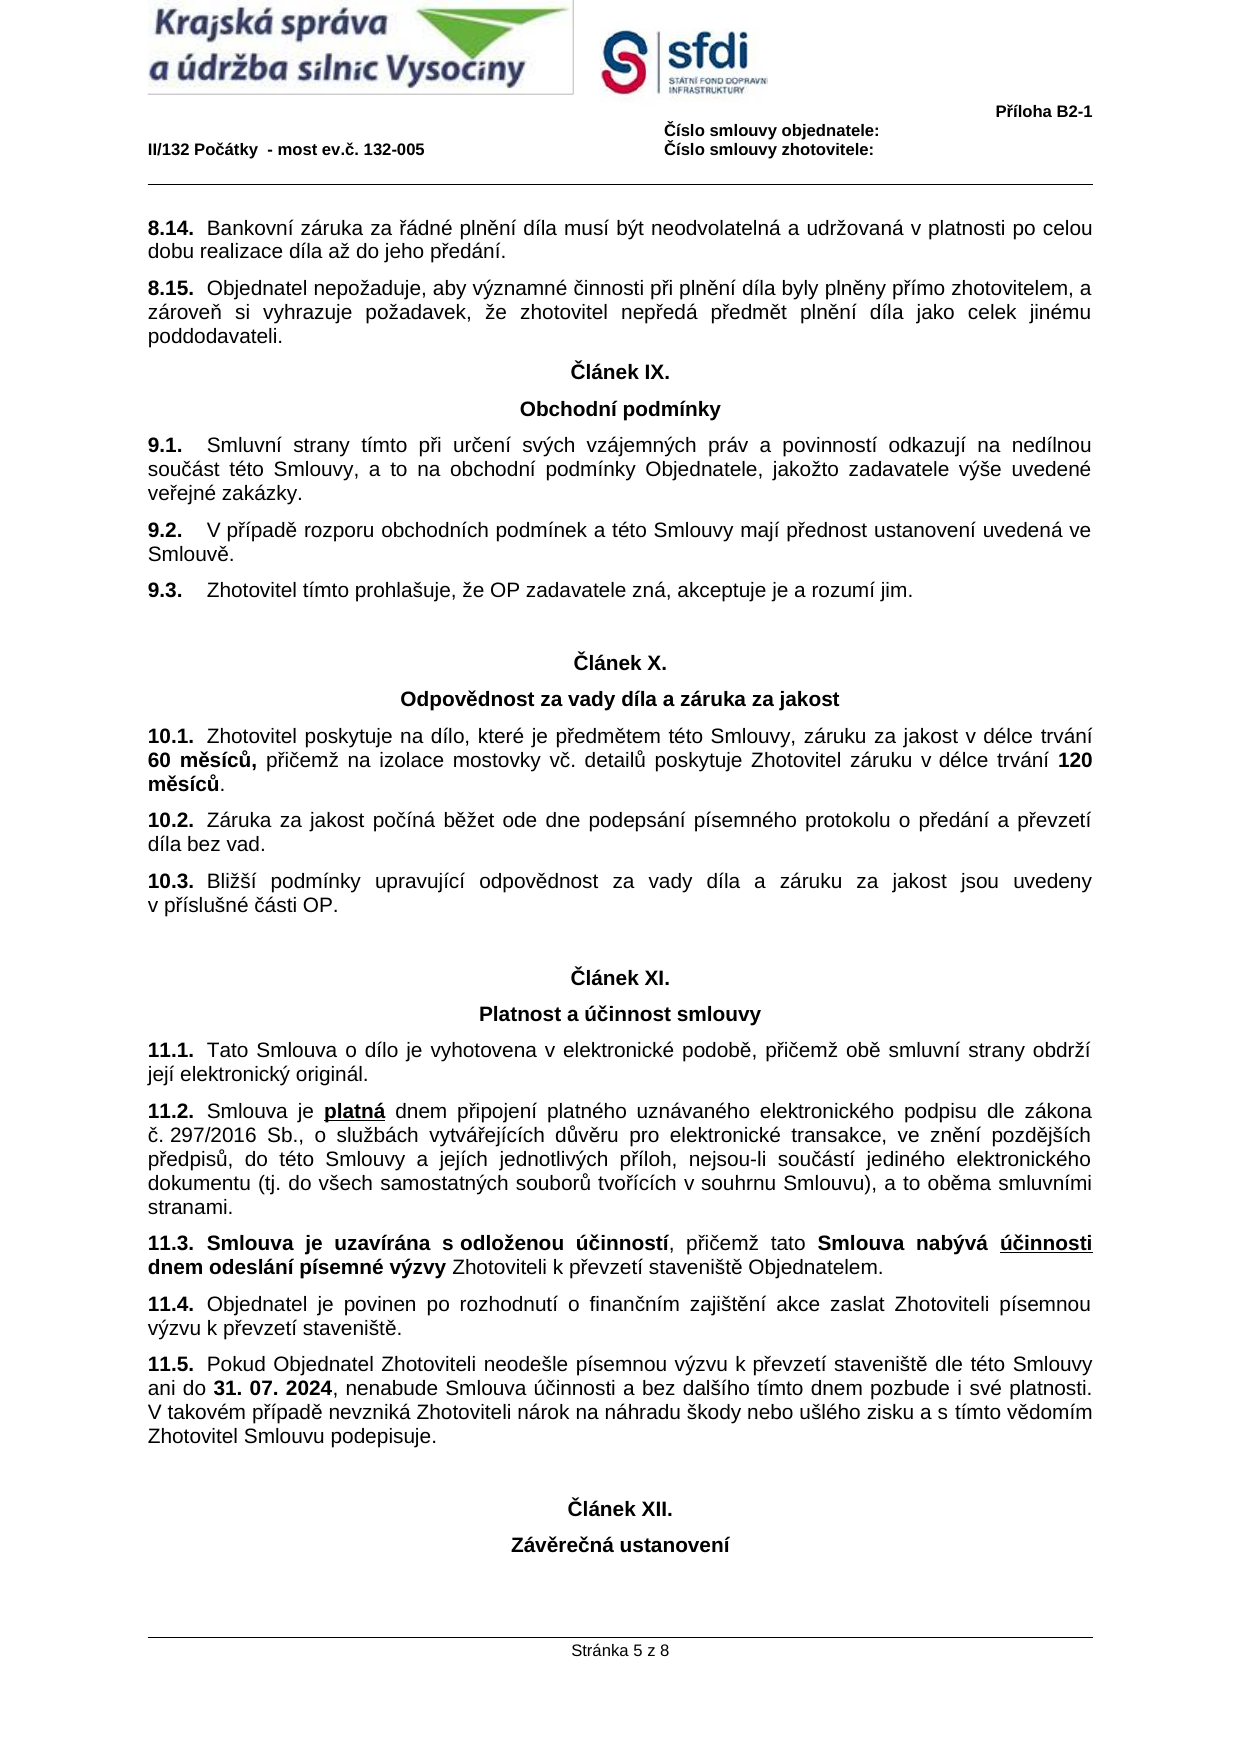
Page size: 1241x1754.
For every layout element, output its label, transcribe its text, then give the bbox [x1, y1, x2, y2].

list Bankovní záruka za řádné plnění díla musí být neodvolatelná a udržovaná v platnosti po celou dobu realizace díla až do jeho předání. [148, 215, 1093, 263]
text Článek XII. [148, 1497, 1093, 1521]
text Článek XI. [148, 965, 1093, 989]
subtitle Článek IX. [148, 360, 1093, 384]
list Bližší podmínky upravující odpovědnost za vady díla a záruku za jakost jsou uvedeny v příslušné části OP. [148, 868, 1093, 916]
list Pokud Objednatel Zhotoviteli neodešle písemnou výzvu k převzetí staveniště dle této Smlouvy ani do 31. 07. 2024, nenabude Smlouva účinnosti a bez dalšího tímto dnem pozbude i své platnosti. V takovém případě nevzniká Zhotoviteli nárok na náhradu škody nebo ušlého zisku a s tímto vědomím Zhotovitel Smlouvu podepisuje. [148, 1352, 1093, 1448]
list Záruka za jakost počíná běžet ode dne podepsání písemného protokolu o předání a převzetí díla bez vad. [148, 808, 1093, 856]
list V případě rozporu obchodních podmínek a této Smlouvy mají přednost ustanovení uvedená ve Smlouvě. [148, 517, 1093, 565]
list Smluvní strany tímto při určení svých vzájemných práv a povinností odkazují na nedílnou součást této Smlouvy, a to na obchodní podmínky Objednatele, jakožto zadavatele výše uvedené veřejné zakázky. [148, 433, 1093, 505]
list Smlouva je uzavírána s odloženou účinností, přičemž tato Smlouva nabývá účinnosti dnem odeslání písemné výzvy Zhotoviteli k převzetí staveniště Objednatelem. [148, 1231, 1093, 1279]
subtitle Závěrečná ustanovení [148, 1533, 1093, 1557]
text Článek X. [148, 651, 1093, 675]
list Smlouva je platná dnem připojení platného uznávaného elektronického podpisu dle zákona č. 297/2016 Sb., o službách vytvářejících důvěru pro elektronické transakce, ve znění pozdějších předpisů, do této Smlouvy a jejích jednotlivých příloh, nejsou-li součástí jediného elektronického dokumentu (tj. do všech samostatných souborů tvořících v souhrnu Smlouvu), a to oběma smluvními stranami. [148, 1099, 1093, 1218]
list Objednatel nepožaduje, aby významné činnosti při plnění díla byly plněny přímo zhotovitelem, a zároveň si vyhrazuje požadavek, že zhotovitel nepředá předmět plnění díla jako celek jinému poddodavateli. [148, 276, 1093, 348]
list Zhotovitel tímto prohlašuje, že OP zadavatele zná, akceptuje je a rozumí jim. [148, 578, 1093, 602]
list Zhotovitel poskytuje na dílo, které je předmětem této Smlouvy, záruku za jakost v délce trvání 60 měsíců, přičemž na izolace mostovky vč. detailů poskytuje Zhotovitel záruku v délce trvání 120 měsíců. [148, 724, 1093, 796]
subtitle Obchodní podmínky [148, 397, 1093, 421]
list Tato Smlouva o dílo je vyhotovena v elektronické podobě, přičemž obě smluvní strany obdrží její elektronický originál. [148, 1038, 1093, 1086]
picture [147, 0, 574, 96]
subtitle Platnost a účinnost smlouvy [148, 1002, 1093, 1026]
subtitle Odpovědnost za vady díla a záruka za jakost [148, 687, 1093, 711]
list Objednatel je povinen po rozhodnutí o finančním zajištění akce zaslat Zhotoviteli písemnou výzvu k převzetí staveniště. [148, 1291, 1093, 1339]
picture [598, 14, 768, 108]
